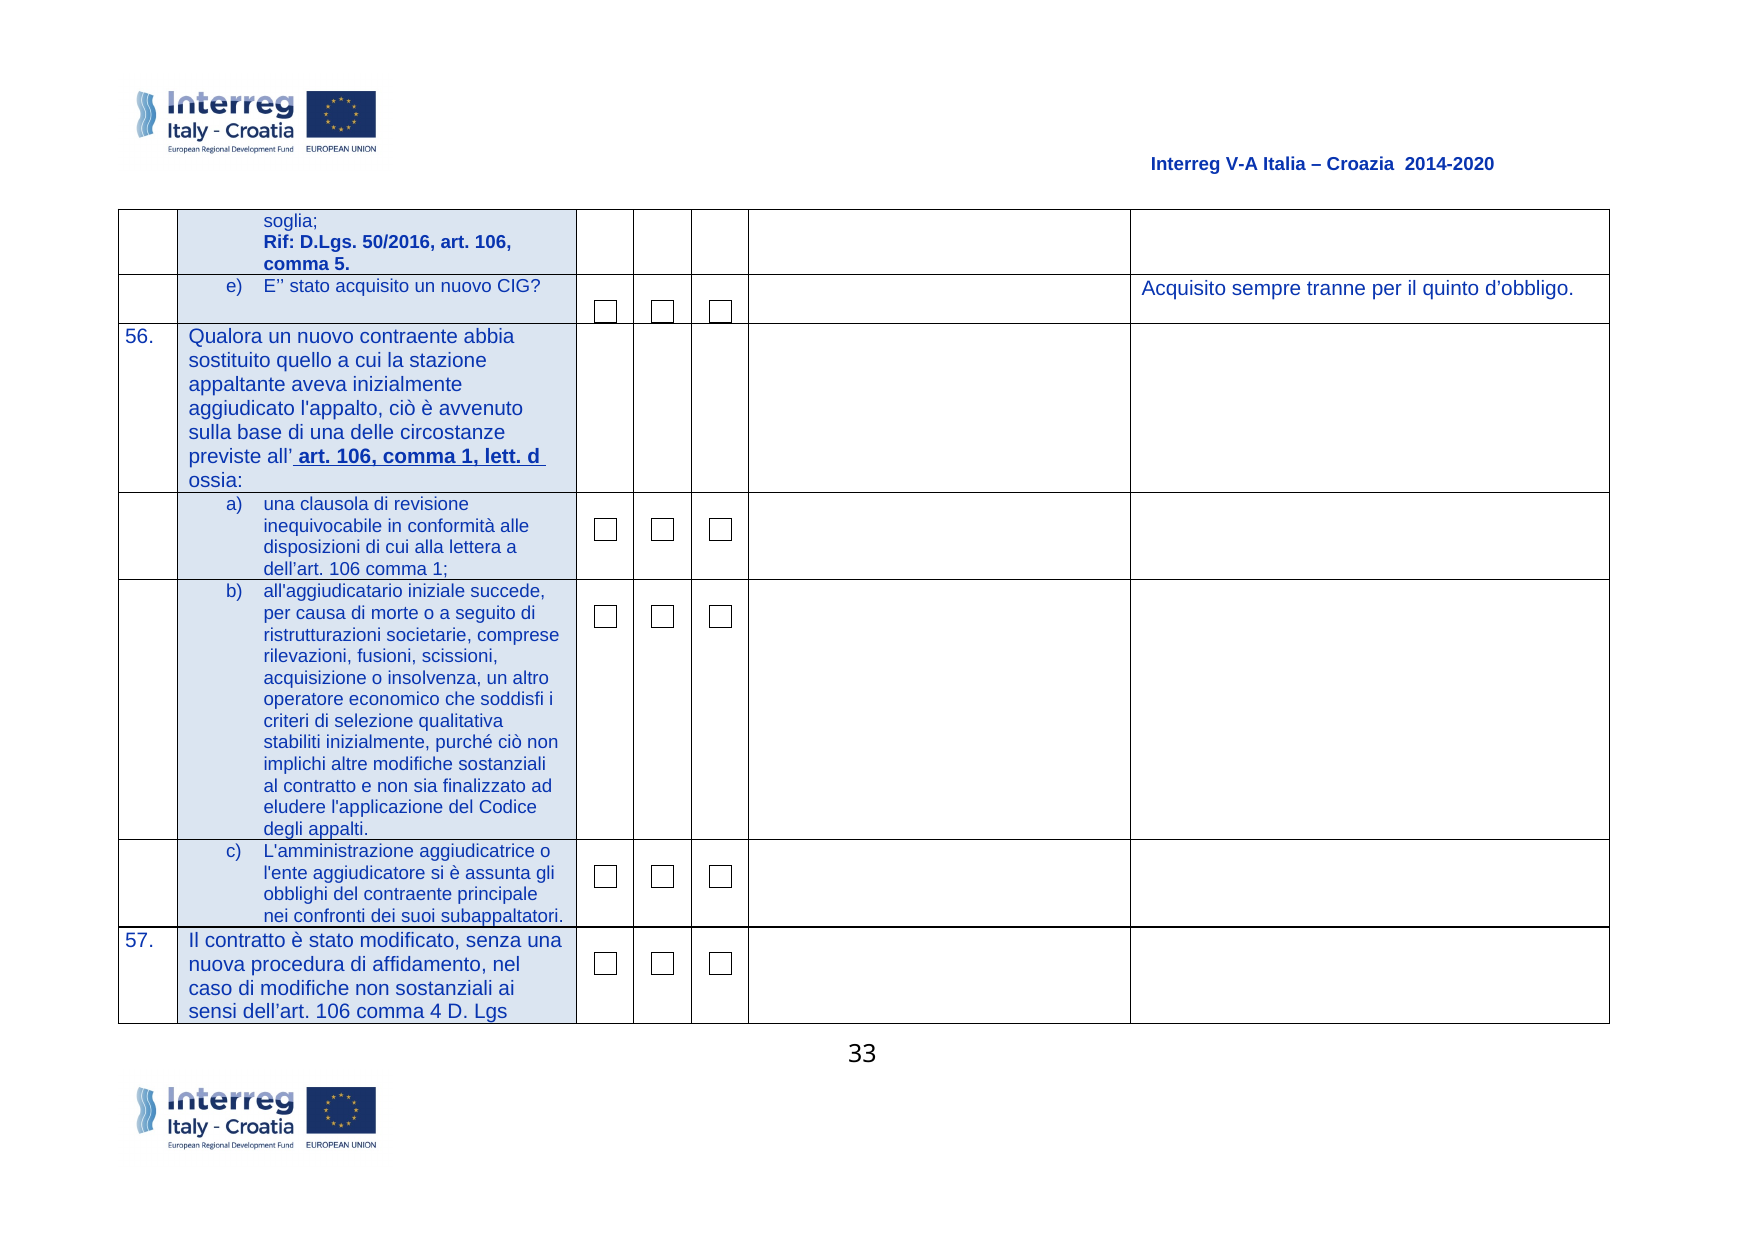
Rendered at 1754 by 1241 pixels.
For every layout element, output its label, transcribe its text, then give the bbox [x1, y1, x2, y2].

table_cell [119, 210, 177, 274]
table_cell Acquisito sempre tranne per il quinto d’obbligo. [1131, 275, 1609, 323]
table_cell [634, 840, 691, 926]
table_cell [692, 580, 748, 839]
table_cell [1131, 928, 1609, 1023]
picture [118, 1069, 394, 1167]
table_cell [577, 928, 633, 1023]
table_cell [634, 928, 691, 1023]
table_cell [1131, 493, 1609, 579]
table_cell [749, 580, 1130, 839]
table_cell [634, 275, 691, 323]
table_cell una clausola di revisione inequivocabile in conformità alle disposizioni di cui alla lettera a dell’art. 106 comma 1; [178, 493, 576, 579]
table_cell [577, 840, 633, 926]
table_cell [119, 840, 177, 926]
table_cell [119, 928, 177, 1023]
table_cell [577, 493, 633, 579]
table_cell [577, 210, 633, 274]
table_cell [749, 928, 1130, 1023]
table_cell [634, 580, 691, 839]
table_cell [577, 275, 633, 323]
table_cell [1131, 580, 1609, 839]
table_cell [692, 928, 748, 1023]
table_cell [1131, 324, 1609, 492]
picture [118, 73, 394, 171]
table_cell [692, 493, 748, 579]
table_cell E’’ stato acquisito un nuovo CIG? [178, 275, 576, 323]
table_cell [1131, 210, 1609, 274]
table_cell [634, 210, 691, 274]
table_cell L'amministrazione aggiudicatrice o l'ente aggiudicatore si è assunta gli obblighi del contraente principale nei confronti dei suoi subappaltatori. [178, 840, 576, 926]
table_cell [634, 324, 691, 492]
table_cell [749, 275, 1130, 323]
table_cell [692, 324, 748, 492]
table_cell Qualora un nuovo contraente abbia sostituito quello a cui la stazione appaltante aveva inizialmente aggiudicato l'appalto, ciò è avvenuto sulla base di una delle circostanze previste all’ art. 106, comma 1, lett. d ossia: [178, 324, 576, 492]
table_cell [1131, 840, 1609, 926]
table_cell [692, 210, 748, 274]
table_cell [577, 324, 633, 492]
table_cell all'aggiudicatario iniziale succede, per causa di morte o a seguito di ristrutturazioni societarie, comprese rilevazioni, fusioni, scissioni, acquisizione o insolvenza, un altro operatore economico che soddisfi i criteri di selezione qualitativa stabiliti inizialmente, purché ciò non implichi altre modifiche sostanziali al contratto e non sia finalizzato ad eludere l'applicazione del Codice degli appalti. [178, 580, 576, 839]
table_cell [119, 275, 177, 323]
table_cell [692, 840, 748, 926]
table_cell [749, 324, 1130, 492]
table_cell [749, 493, 1130, 579]
table_cell [749, 840, 1130, 926]
table_cell [634, 493, 691, 579]
table_cell [749, 210, 1130, 274]
table_cell [692, 275, 748, 323]
table_cell [119, 580, 177, 839]
table_cell [119, 324, 177, 492]
table_cell [577, 580, 633, 839]
table_cell [119, 493, 177, 579]
